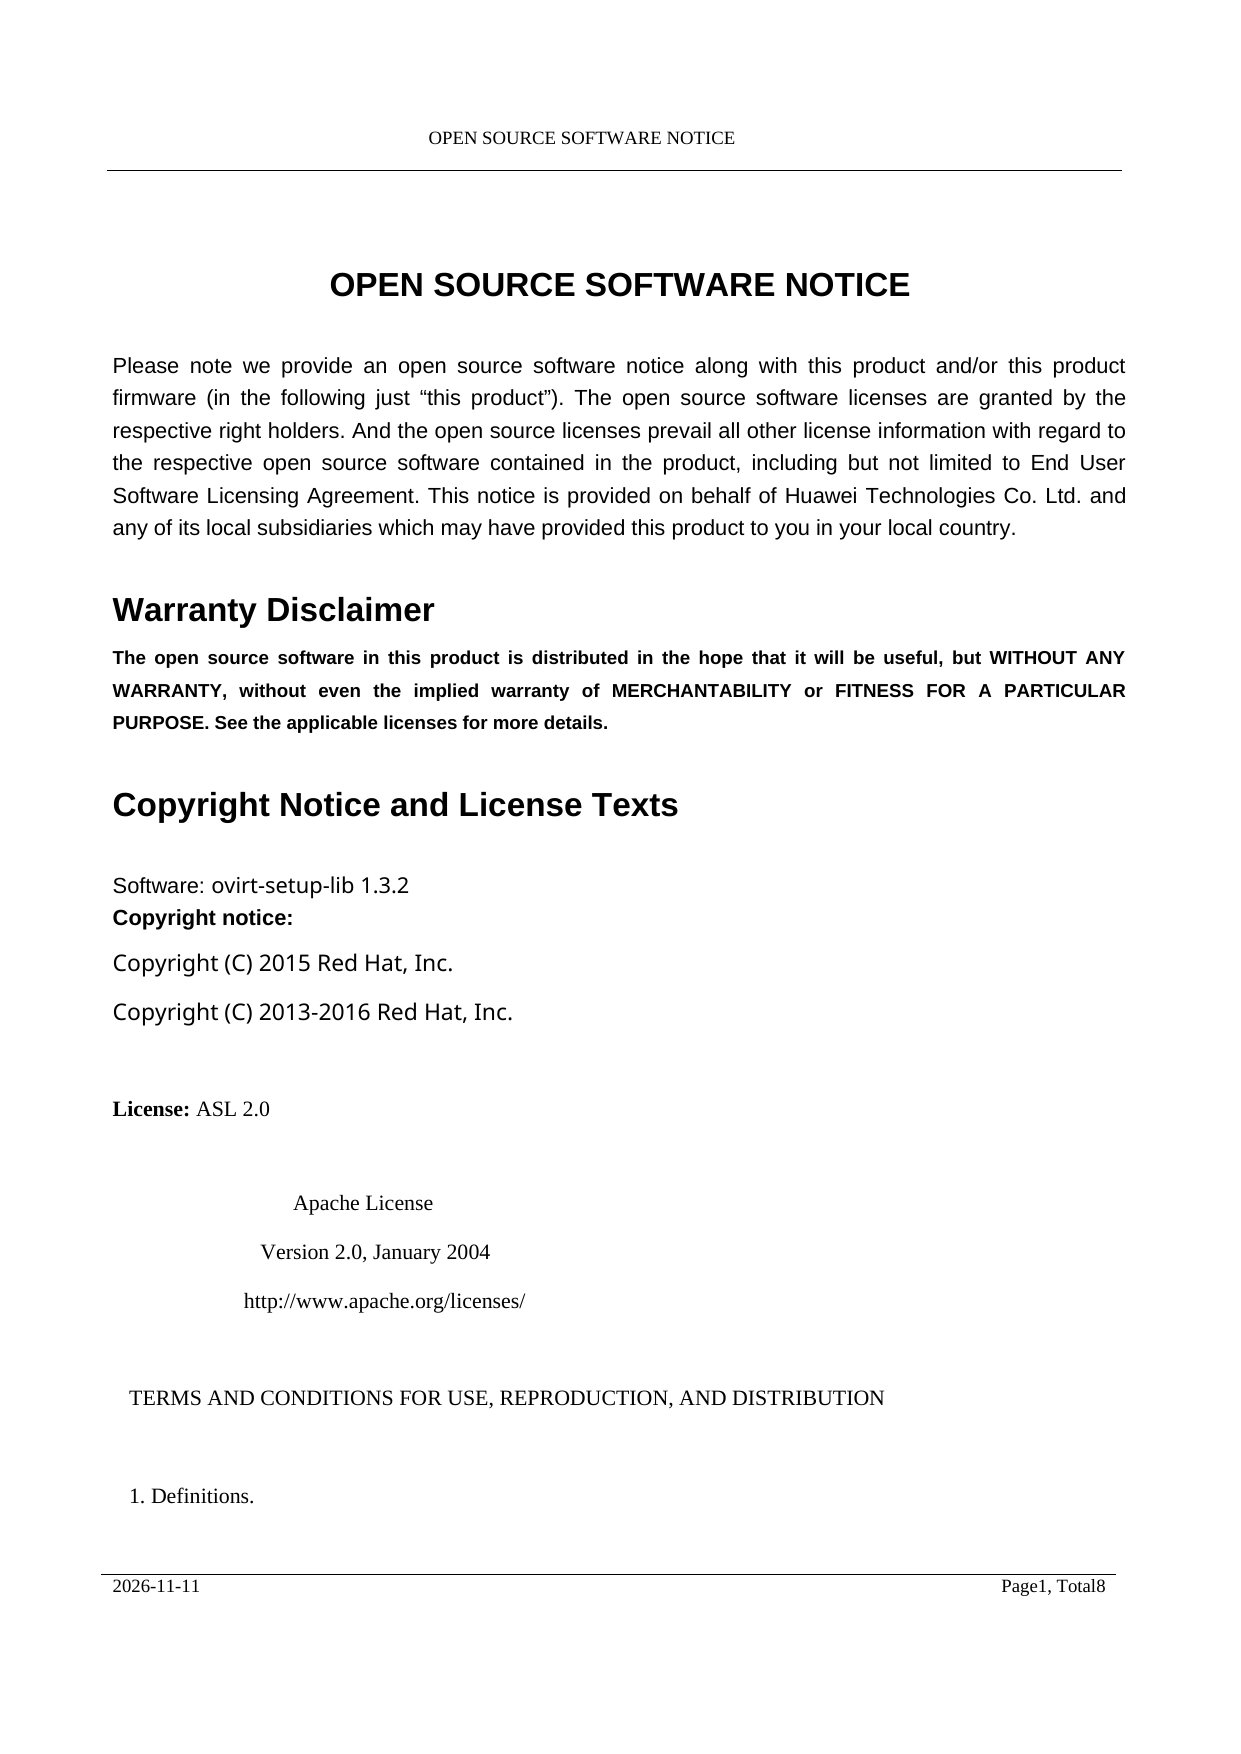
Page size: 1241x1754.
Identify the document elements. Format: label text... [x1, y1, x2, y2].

text License: ASL 2.0 [112, 1093, 1128, 1125]
text Warranty Disclaimer [112, 576, 1128, 641]
text Copyright Notice and License Texts [112, 771, 1128, 836]
text Software: ovirt-setup-lib 1.3.2 [112, 869, 1128, 901]
text OPEN SOURCE SOFTWARE NOTICE [112, 251, 1128, 316]
text Copyright (C) 2015 Red Hat, Inc. Copyright (C) 2013-2016 Red Hat, Inc. [112, 947, 1128, 1077]
text Please note we provide an open source software notice along with this product and/or this product firmware (in the following just “this product”). The open source software licenses are granted by the respective right holders. And the open source licenses prevail all other license information with regard to the respective open source software contained in the product, including but not limited to End User Software Licensing Agreement. This notice is provided on behalf of Huawei Technologies Co. Ltd. and any of its local subsidiaries which may have provided this product to you in your local country. [112, 349, 1128, 544]
text Copyright notice: [112, 901, 1128, 934]
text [112, 1138, 1128, 1512]
text The open source software in this product is distributed in the hope that it will be useful, but WITHOUT ANY WARRANTY, without even the implied warranty of MERCHANTABILITY or FITNESS FOR A PARTICULAR PURPOSE. See the applicable licenses for more details. [112, 641, 1128, 739]
